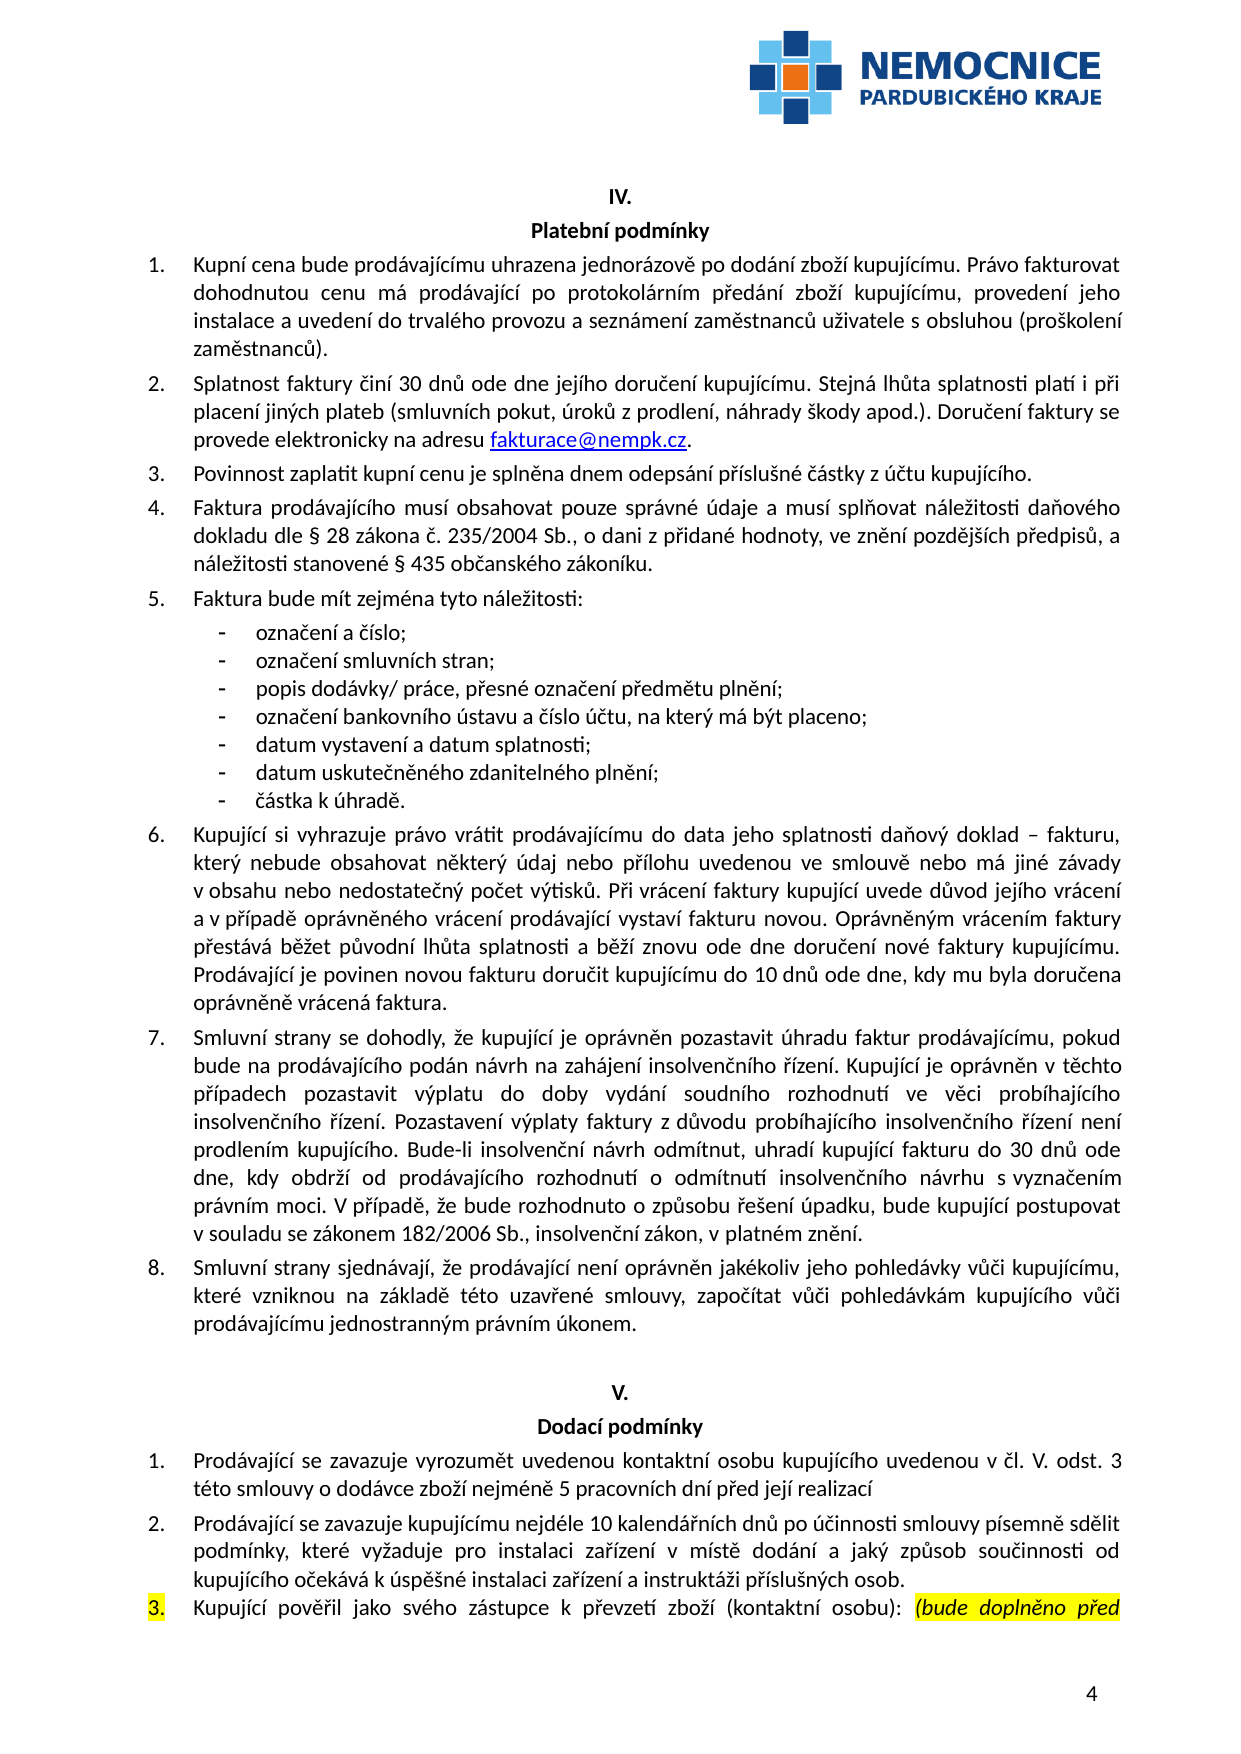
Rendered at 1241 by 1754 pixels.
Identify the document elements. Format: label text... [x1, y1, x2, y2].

list Prodávající se zavazuje vyrozumět uvedenou kontaktní osobu kupujícího uvedenou v čl. V. odst. 3 této smlouvy o dodávce zboží nejméně 5 pracovních dní před její realizací [148, 1446, 1122, 1502]
text Platební podmínky [118, 216, 1122, 244]
text IV. [118, 182, 1122, 210]
list označení smluvních stran; [218, 646, 1122, 674]
list datum vystavení a datum splatnosti; [218, 730, 1122, 758]
list Smluvní strany se dohodly, že kupující je oprávněn pozastavit úhradu faktur prodávajícímu, pokud bude na prodávajícího podán návrh na zahájení insolvenčního řízení. Kupující je oprávněn v těchto případech pozastavit výplatu do doby vydání soudního rozhodnutí ve věci probíhajícího insolvenčního řízení. Pozastavení výplaty faktury z důvodu probíhajícího insolvenčního řízení není prodlením kupujícího. Bude-li insolvenční návrh odmítnut, uhradí kupující fakturu do 30 dnů ode dne, kdy obdrží od prodávajícího rozhodnutí o odmítnutí insolvenčního návrhu s vyznačením právním moci. V případě, že bude rozhodnuto o způsobu řešení úpadku, bude kupující postupovat v souladu se zákonem 182/2006 Sb., insolvenční zákon, v platném znění. [148, 1023, 1122, 1247]
list částka k úhradě. [218, 786, 1122, 814]
list označení bankovního ústavu a číslo účtu, na který má být placeno; [218, 702, 1122, 730]
list popis dodávky/ práce, přesné označení předmětu plnění; [218, 674, 1122, 702]
list Faktura bude mít zejména tyto náležitosti: [148, 584, 1122, 612]
list datum uskutečněného zdanitelného plnění; [218, 758, 1122, 786]
text Dodací podmínky [118, 1412, 1122, 1440]
list Kupující pověřil jako svého zástupce k převzetí zboží (kontaktní osobu): (bude doplněno před podpisem smlouvy) [165, 1593, 915, 1621]
list Kupující si vyhrazuje právo vrátit prodávajícímu do data jeho splatnosti daňový doklad – fakturu, který nebude obsahovat některý údaj nebo přílohu uvedenou ve smlouvě nebo má jiné závady v obsahu nebo nedostatečný počet výtisků. Při vrácení faktury kupující uvede důvod jejího vrácení a v případě oprávněného vrácení prodávající vystaví fakturu novou. Oprávněným vrácením faktury přestává běžet původní lhůta splatnosti a běží znovu ode dne doručení nové faktury kupujícímu. Prodávající je povinen novou fakturu doručit kupujícímu do 10 dnů ode dne, kdy mu byla doručena oprávněně vrácená faktura. [148, 820, 1122, 1017]
picture [748, 29, 1101, 125]
list Splatnost faktury činí 30 dnů ode dne jejího doručení kupujícímu. Stejná lhůta splatnosti platí i při placení jiných plateb (smluvních pokut, úroků z prodlení, náhrady škody apod.). Doručení faktury se provede elektronicky na adresu fakturace@nempk.cz. [148, 369, 1122, 453]
list Prodávající se zavazuje kupujícímu nejdéle 10 kalendářních dnů po účinnosti smlouvy písemně sdělit podmínky, které vyžaduje pro instalaci zařízení v místě dodání a jaký způsob součinnosti od kupujícího očekává k úspěšné instalaci zařízení a instruktáži příslušných osob. [148, 1509, 1122, 1593]
list označení a číslo; [218, 618, 1122, 646]
text v. [118, 1378, 1122, 1406]
list Kupní cena bude prodávajícímu uhrazena jednorázově po dodání zboží kupujícímu. Právo fakturovat dohodnutou cenu má prodávající po protokolárním předání zboží kupujícímu, provedení jeho instalace a uvedení do trvalého provozu a seznámení zaměstnanců uživatele s obsluhou (proškolení zaměstnanců). [148, 251, 1122, 363]
list Povinnost zaplatit kupní cenu je splněna dnem odepsání příslušné částky z účtu kupujícího. [148, 459, 1122, 487]
list Smluvní strany sjednávají, že prodávající není oprávněn jakékoliv jeho pohledávky vůči kupujícímu, které vzniknou na základě této uzavřené smlouvy, započítat vůči pohledávkám kupujícího vůči prodávajícímu jednostranným právním úkonem. [148, 1253, 1122, 1337]
list Faktura prodávajícího musí obsahovat pouze správné údaje a musí splňovat náležitosti daňového dokladu dle § 28 zákona č. 235/2004 Sb., o dani z přidané hodnoty, ve znění pozdějších předpisů, a náležitosti stanovené § 435 občanského zákoníku. [148, 493, 1122, 577]
